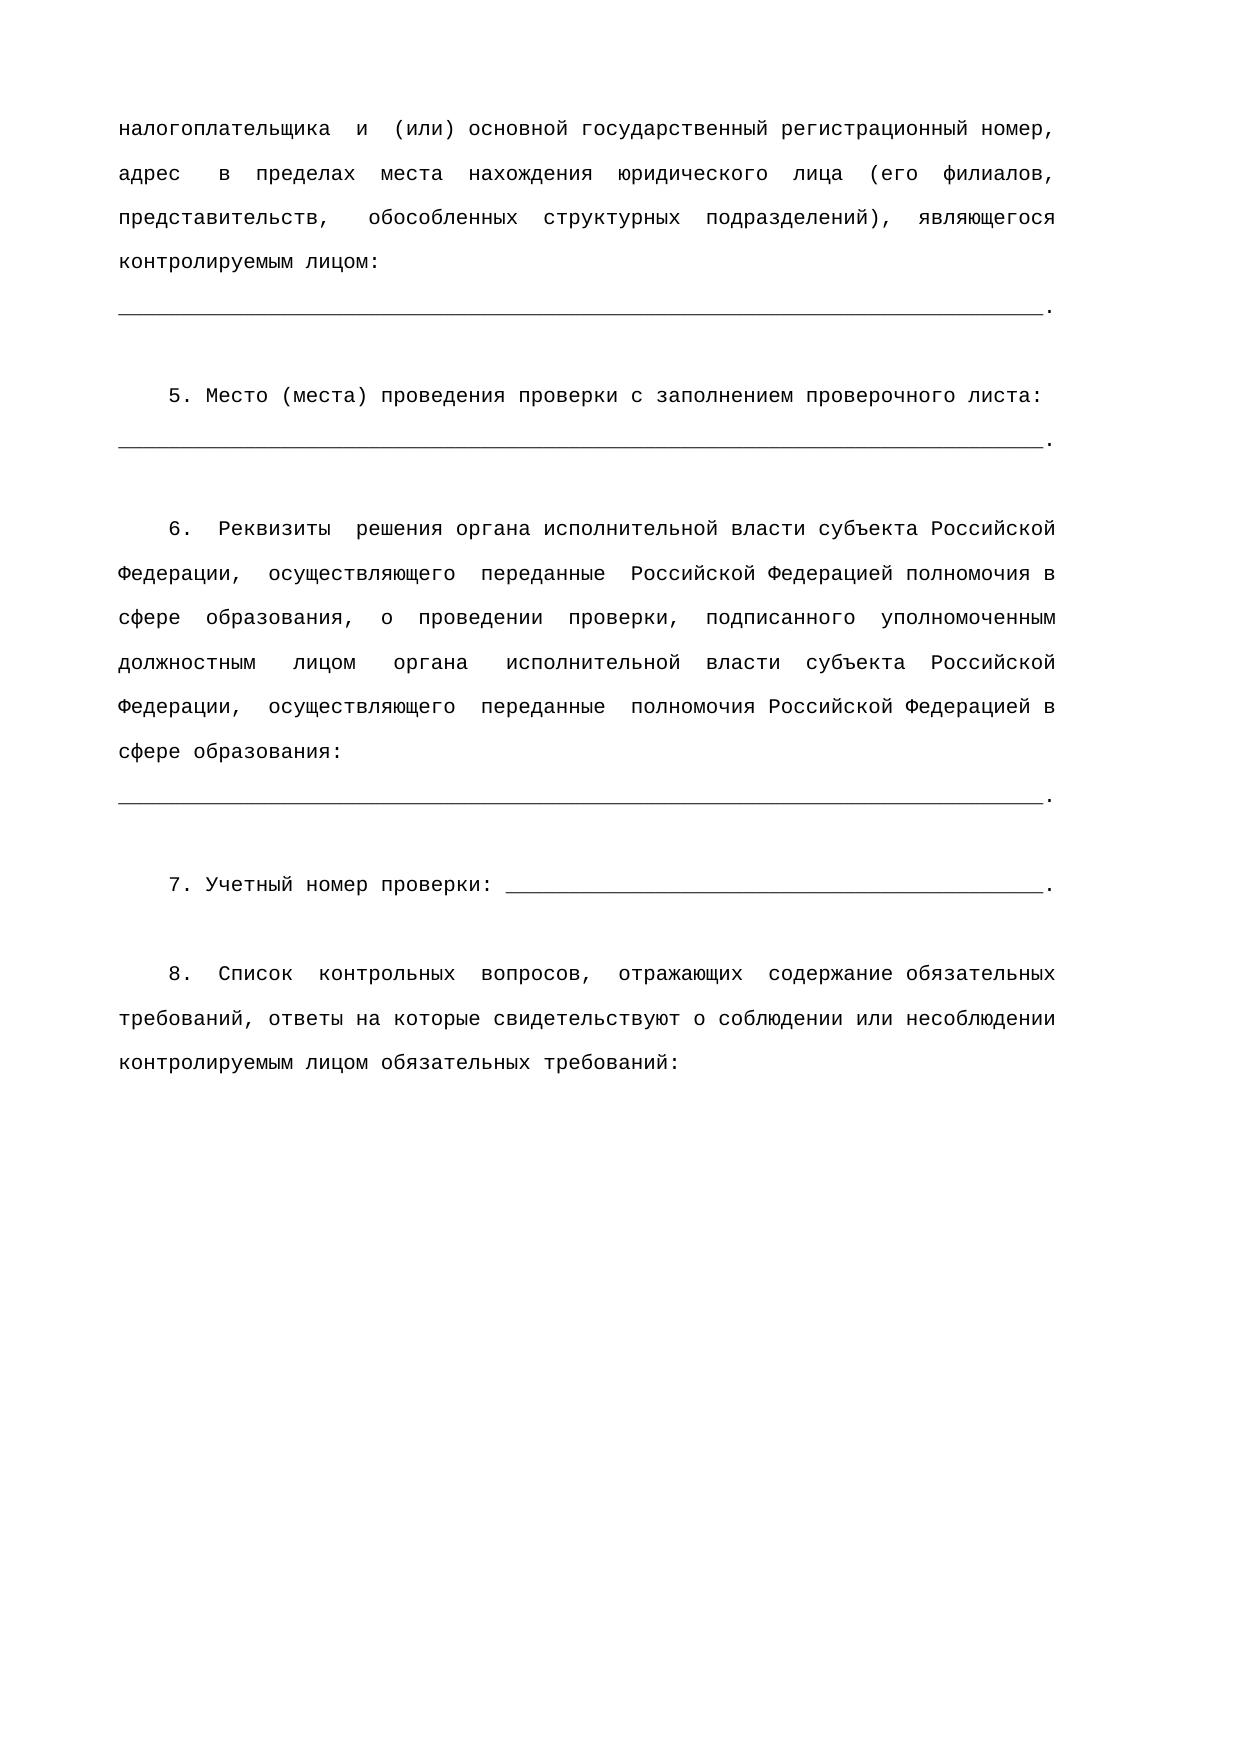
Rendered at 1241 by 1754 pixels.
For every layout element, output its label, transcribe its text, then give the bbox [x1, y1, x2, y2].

text 7. Учетный номер проверки: ___________________________________________. [118, 874, 1181, 898]
text Федерации, осуществляющего переданные полномочия Российской Федерацией в [118, 696, 1181, 720]
text 6. Реквизиты решения органа исполнительной власти субъекта Российской [118, 518, 1181, 542]
text требований, ответы на которые свидетельствуют о соблюдении или несоблюдении [118, 1008, 1181, 1031]
text сфере образования: [118, 741, 1181, 764]
text __________________________________________________________________________. [118, 785, 1181, 809]
text 5. Место (места) проведения проверки с заполнением проверочного листа: [118, 385, 1181, 409]
text контролируемым лицом: [118, 252, 1181, 275]
text 8. Список контрольных вопросов, отражающих содержание обязательных [118, 963, 1181, 987]
text __________________________________________________________________________. [118, 296, 1181, 320]
text должностным лицом органа исполнительной власти субъекта Российской [118, 652, 1181, 676]
text адрес в пределах места нахождения юридического лица (его филиалов, [118, 163, 1181, 186]
text __________________________________________________________________________. [118, 429, 1181, 453]
text налогоплательщика и (или) основной государственный регистрационный номер, [118, 118, 1181, 142]
text сфере образования, о проведении проверки, подписанного уполномоченным [118, 607, 1181, 631]
text представительств, обособленных структурных подразделений), являющегося [118, 207, 1181, 231]
text контролируемым лицом обязательных требований: [118, 1052, 1181, 1076]
text Федерации, осуществляющего переданные Российской Федерацией полномочия в [118, 563, 1181, 587]
